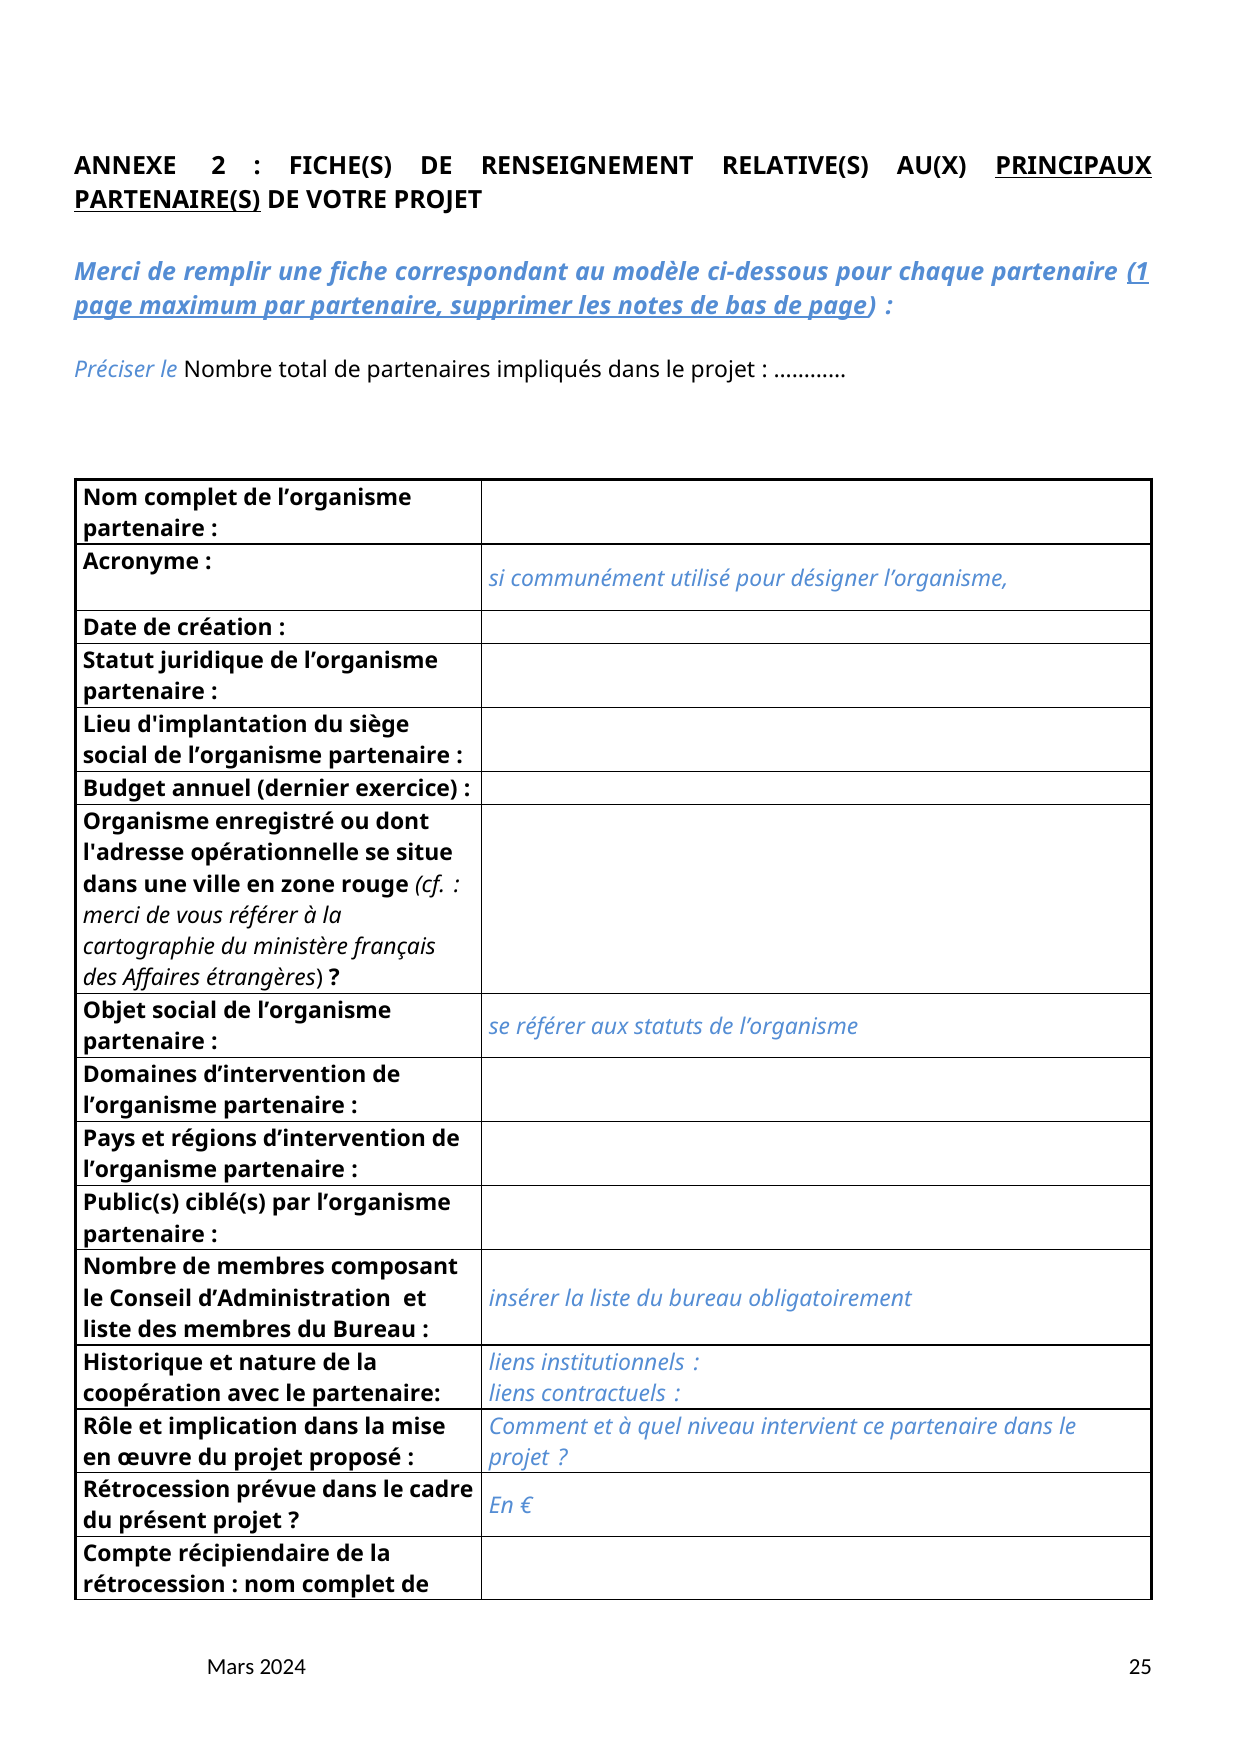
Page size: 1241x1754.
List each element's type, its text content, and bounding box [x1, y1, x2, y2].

table_cell Comment et à quel niveau intervient ce partenaire dans le projet ? [482, 1410, 1150, 1472]
table_cell [482, 1537, 1150, 1599]
table_cell Domaines d’intervention de l’organisme partenaire : [77, 1058, 481, 1121]
table_cell Rôle et implication dans la mise en œuvre du projet proposé : [77, 1410, 481, 1472]
table_cell Statut juridique de l’organisme partenaire : [77, 644, 481, 707]
table_cell Public(s) ciblé(s) par l’organisme partenaire : [77, 1186, 481, 1249]
table_cell [482, 772, 1150, 803]
table_cell Lieu d'implantation du siège social de l’organisme partenaire : [77, 708, 481, 771]
table_cell insérer la liste du bureau obligatoirement [482, 1250, 1150, 1344]
table_cell Nombre de membres composant le Conseil d’Administration et liste des membres du Bureau : [77, 1250, 481, 1344]
text Annexe 2 : FICHE(S) DE RENSEIGNEMENT RELATIVE(S) AU(X) PRINCIPAUX PARTENAIRE(S) DE VOTRE PROJET [74, 148, 1152, 216]
table_cell Rétrocession prévue dans le cadre du présent projet ? [77, 1473, 481, 1536]
table_cell liens institutionnels : liens contractuels : [482, 1346, 1150, 1408]
table_cell [482, 611, 1150, 642]
table_cell Date de création : [77, 611, 481, 642]
table_cell [482, 1186, 1150, 1249]
table_cell [482, 1058, 1150, 1121]
table_cell [482, 708, 1150, 771]
table_cell Organisme enregistré ou dont l'adresse opérationnelle se situe dans une ville en zone rouge (cf. : merci de vous référer à la cartographie du ministère français des Affaires étrangères) ? [77, 805, 481, 992]
table_cell En € [482, 1473, 1150, 1536]
table_header [482, 481, 1150, 543]
table_cell Historique et nature de la coopération avec le partenaire: [77, 1346, 481, 1408]
table_cell [482, 1122, 1150, 1185]
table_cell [77, 1537, 481, 1599]
table_cell Budget annuel (dernier exercice) : [77, 772, 481, 803]
table_cell Pays et régions d’intervention de l’organisme partenaire : [77, 1122, 481, 1185]
table_cell Objet social de l’organisme partenaire : [77, 994, 481, 1057]
text Préciser le Nombre total de partenaires impliqués dans le projet : ………… [74, 353, 1152, 384]
table_cell [482, 644, 1150, 707]
table_header Nom complet de l’organisme partenaire : [77, 481, 481, 543]
text Merci de remplir une fiche correspondant au modèle ci-dessous pour chaque partenaire (1 page maximum par partenaire, supprimer les notes de bas de page) : [74, 253, 1152, 321]
table_cell si communément utilisé pour désigner l’organisme, [482, 545, 1150, 610]
table_cell [482, 805, 1150, 992]
table_cell se référer aux statuts de l’organisme [482, 994, 1150, 1057]
table_cell Acronyme : [77, 545, 481, 610]
